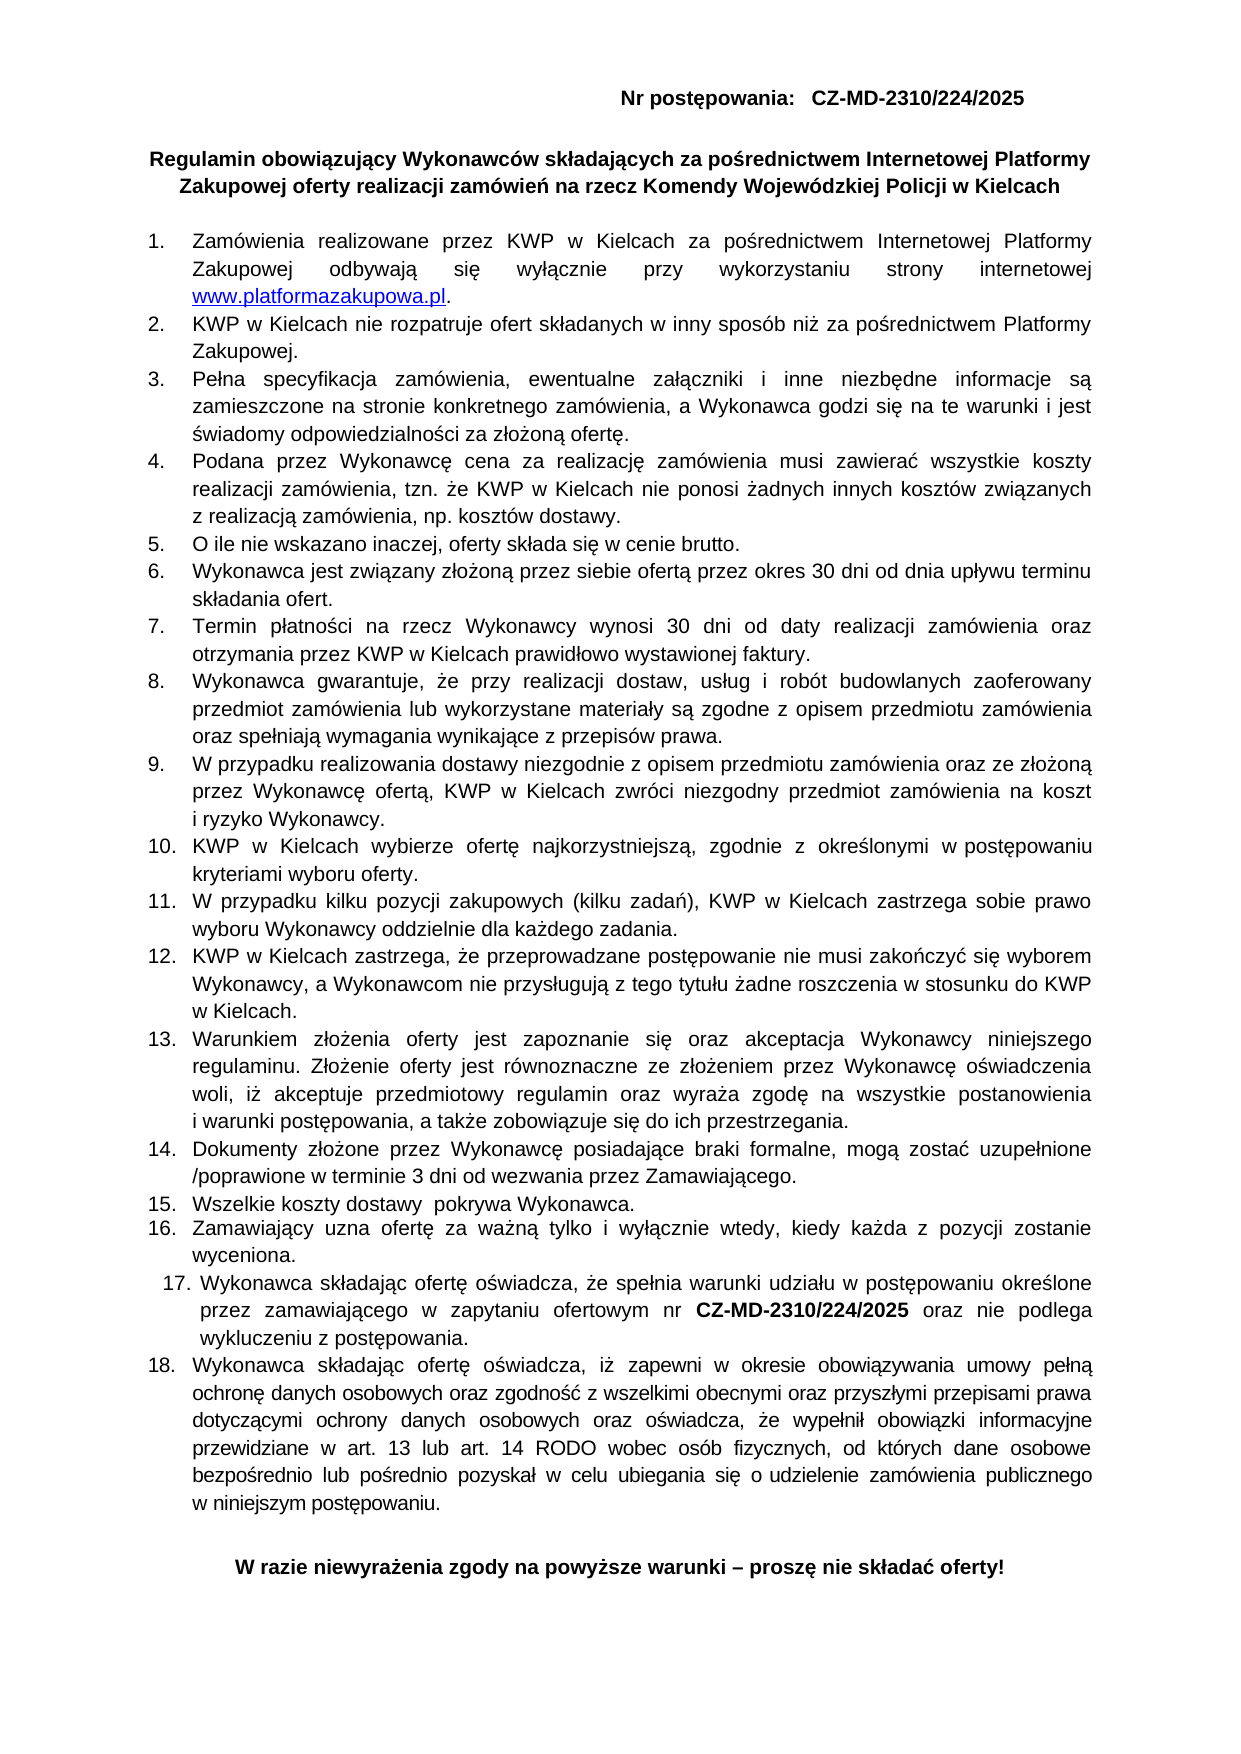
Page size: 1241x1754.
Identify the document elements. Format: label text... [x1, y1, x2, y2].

list Dokumenty złożone przez Wykonawcę posiadające braki formalne, mogą zostać uzupełnione /poprawione w terminie 3 dni od wezwania przez Zamawiającego. [148, 1137, 1093, 1188]
list KWP w Kielcach wybierze ofertę najkorzystniejszą, zgodnie z określonymi w postępowaniu kryteriami wyboru oferty. [148, 834, 1093, 886]
list Zamawiający uzna ofertę za ważną tylko i wyłącznie wtedy, kiedy każda z pozycji zostanie wyceniona. [148, 1216, 1093, 1267]
list Wykonawca składając ofertę oświadcza, że spełnia warunki udziału w postępowaniu określone przez zamawiającego w zapytaniu ofertowym nr CZ-MD-2310/224/2025 oraz nie podlega wykluczeniu z postępowania. [162, 1271, 1093, 1349]
list Wykonawca jest związany złożoną przez siebie ofertą przez okres 30 dni od dnia upływu terminu składania ofert. [148, 559, 1093, 611]
list KWP w Kielcach nie rozpatruje ofert składanych w inny sposób niż za pośrednictwem Platformy Zakupowej. [148, 312, 1093, 363]
list Pełna specyfikacja zamówienia, ewentualne załączniki i inne niezbędne informacje są zamieszczone na stronie konkretnego zamówienia, a Wykonawca godzi się na te warunki i jest świadomy odpowiedzialności za złożoną ofertę. [148, 367, 1093, 446]
list W przypadku realizowania dostawy niezgodnie z opisem przedmiotu zamówienia oraz ze złożoną przez Wykonawcę ofertą, KWP w Kielcach zwróci niezgodny przedmiot zamówienia na koszt i ryzyko Wykonawcy. [148, 752, 1093, 831]
list Wykonawca gwarantuje, że przy realizacji dostaw, usług i robót budowlanych zaoferowany przedmiot zamówienia lub wykorzystane materiały są zgodne z opisem przedmiotu zamówienia oraz spełniają wymagania wynikające z przepisów prawa. [148, 669, 1093, 748]
text W razie niewyrażenia zgody na powyższe warunki – proszę nie składać oferty! [148, 1554, 1093, 1578]
list Warunkiem złożenia oferty jest zapoznanie się oraz akceptacja Wykonawcy niniejszego regulaminu. Złożenie oferty jest równoznaczne ze złożeniem przez Wykonawcę oświadczenia woli, iż akceptuje przedmiotowy regulamin oraz wyraża zgodę na wszystkie postanowienia i warunki postępowania, a także zobowiązuje się do ich przestrzegania. [148, 1027, 1093, 1133]
text Regulamin obowiązujący Wykonawców składających za pośrednictwem Internetowej Platformy Zakupowej oferty realizacji zamówień na rzecz Komendy Wojewódzkiej Policji w Kielcach [148, 147, 1093, 198]
list W przypadku kilku pozycji zakupowych (kilku zadań), KWP w Kielcach zastrzega sobie prawo wyboru Wykonawcy oddzielnie dla każdego zadania. [148, 889, 1093, 941]
list Podana przez Wykonawcę cena za realizację zamówienia musi zawierać wszystkie koszty realizacji zamówienia, tzn. że KWP w Kielcach nie ponosi żadnych innych kosztów związanych z realizacją zamówienia, np. kosztów dostawy. [148, 449, 1093, 528]
list Zamówienia realizowane przez KWP w Kielcach za pośrednictwem Internetowej Platformy Zakupowej odbywają się wyłącznie przy wykorzystaniu strony internetowej www.platformazakupowa.pl. [148, 229, 1093, 308]
list Wszelkie koszty dostawy pokrywa Wykonawca. [148, 1192, 1093, 1216]
list O ile nie wskazano inaczej, oferty składa się w cenie brutto. [148, 532, 1093, 556]
list Wykonawca składając ofertę oświadcza, iż zapewni w okresie obowiązywania umowy pełną ochronę danych osobowych oraz zgodność z wszelkimi obecnymi oraz przyszłymi przepisami prawa dotyczącymi ochrony danych osobowych oraz oświadcza, że wypełnił obowiązki informacyjne przewidziane w art. 13 lub art. 14 RODO wobec osób fizycznych, od których dane osobowe bezpośrednio lub pośrednio pozyskał w celu ubiegania się o udzielenie zamówienia publicznego w niniejszym postępowaniu. [148, 1353, 1093, 1514]
list Termin płatności na rzecz Wykonawcy wynosi 30 dni od daty realizacji zamówienia oraz otrzymania przez KWP w Kielcach prawidłowo wystawionej faktury. [148, 614, 1093, 666]
list KWP w Kielcach zastrzega, że przeprowadzane postępowanie nie musi zakończyć się wyborem Wykonawcy, a Wykonawcom nie przysługują z tego tytułu żadne roszczenia w stosunku do KWP w Kielcach. [148, 944, 1093, 1023]
